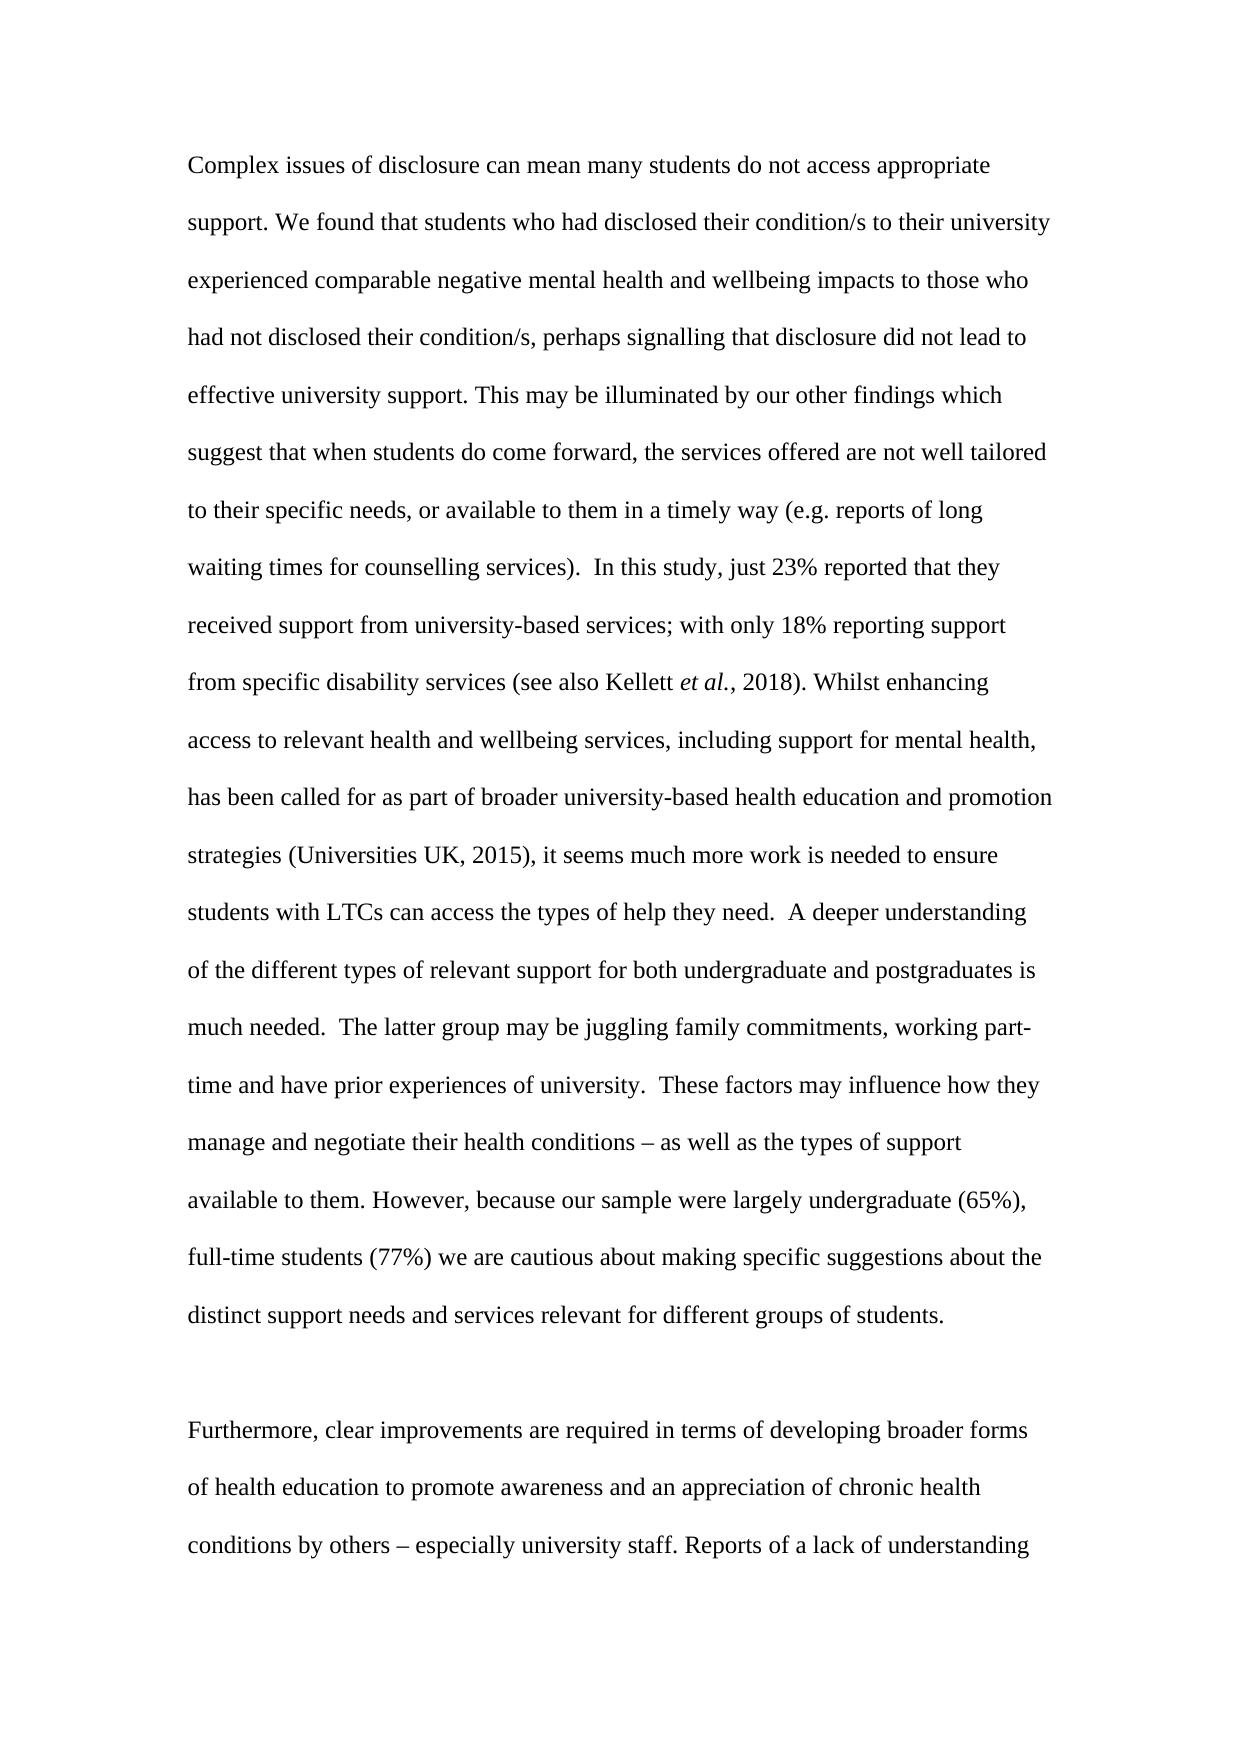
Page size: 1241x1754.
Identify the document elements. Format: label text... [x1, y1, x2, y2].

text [187, 1415, 1053, 1559]
text Complex issues of disclosure can mean many students do not access appropriate support. We found that students who had disclosed their condition/s to their university experienced comparable negative mental health and wellbeing impacts to those who had not disclosed their condition/s, perhaps signalling that disclosure did not lead to effective university support. This may be illuminated by our other findings which suggest that when students do come forward, the services offered are not well tailored to their specific needs, or available to them in a timely way (e.g. reports of long waiting times for counselling services). In this study, just 23% reported that they received support from university-based services; with only 18% reporting support from specific disability services (see also Kellett et al., 2018). Whilst enhancing access to relevant health and wellbeing services, including support for mental health, has been called for as part of broader university-based health education and promotion strategies (Universities UK, 2015), it seems much more work is needed to ensure students with LTCs can access the types of help they need. A deeper understanding of the different types of relevant support for both undergraduate and postgraduates is much needed. The latter group may be juggling family commitments, working part-time and have prior experiences of university. These factors may influence how they manage and negotiate their health conditions – as well as the types of support available to them. However, because our sample were largely undergraduate (65%), full-time students (77%) we are cautious about making specific suggestions about the distinct support needs and services relevant for different groups of students. [187, 150, 1053, 1329]
